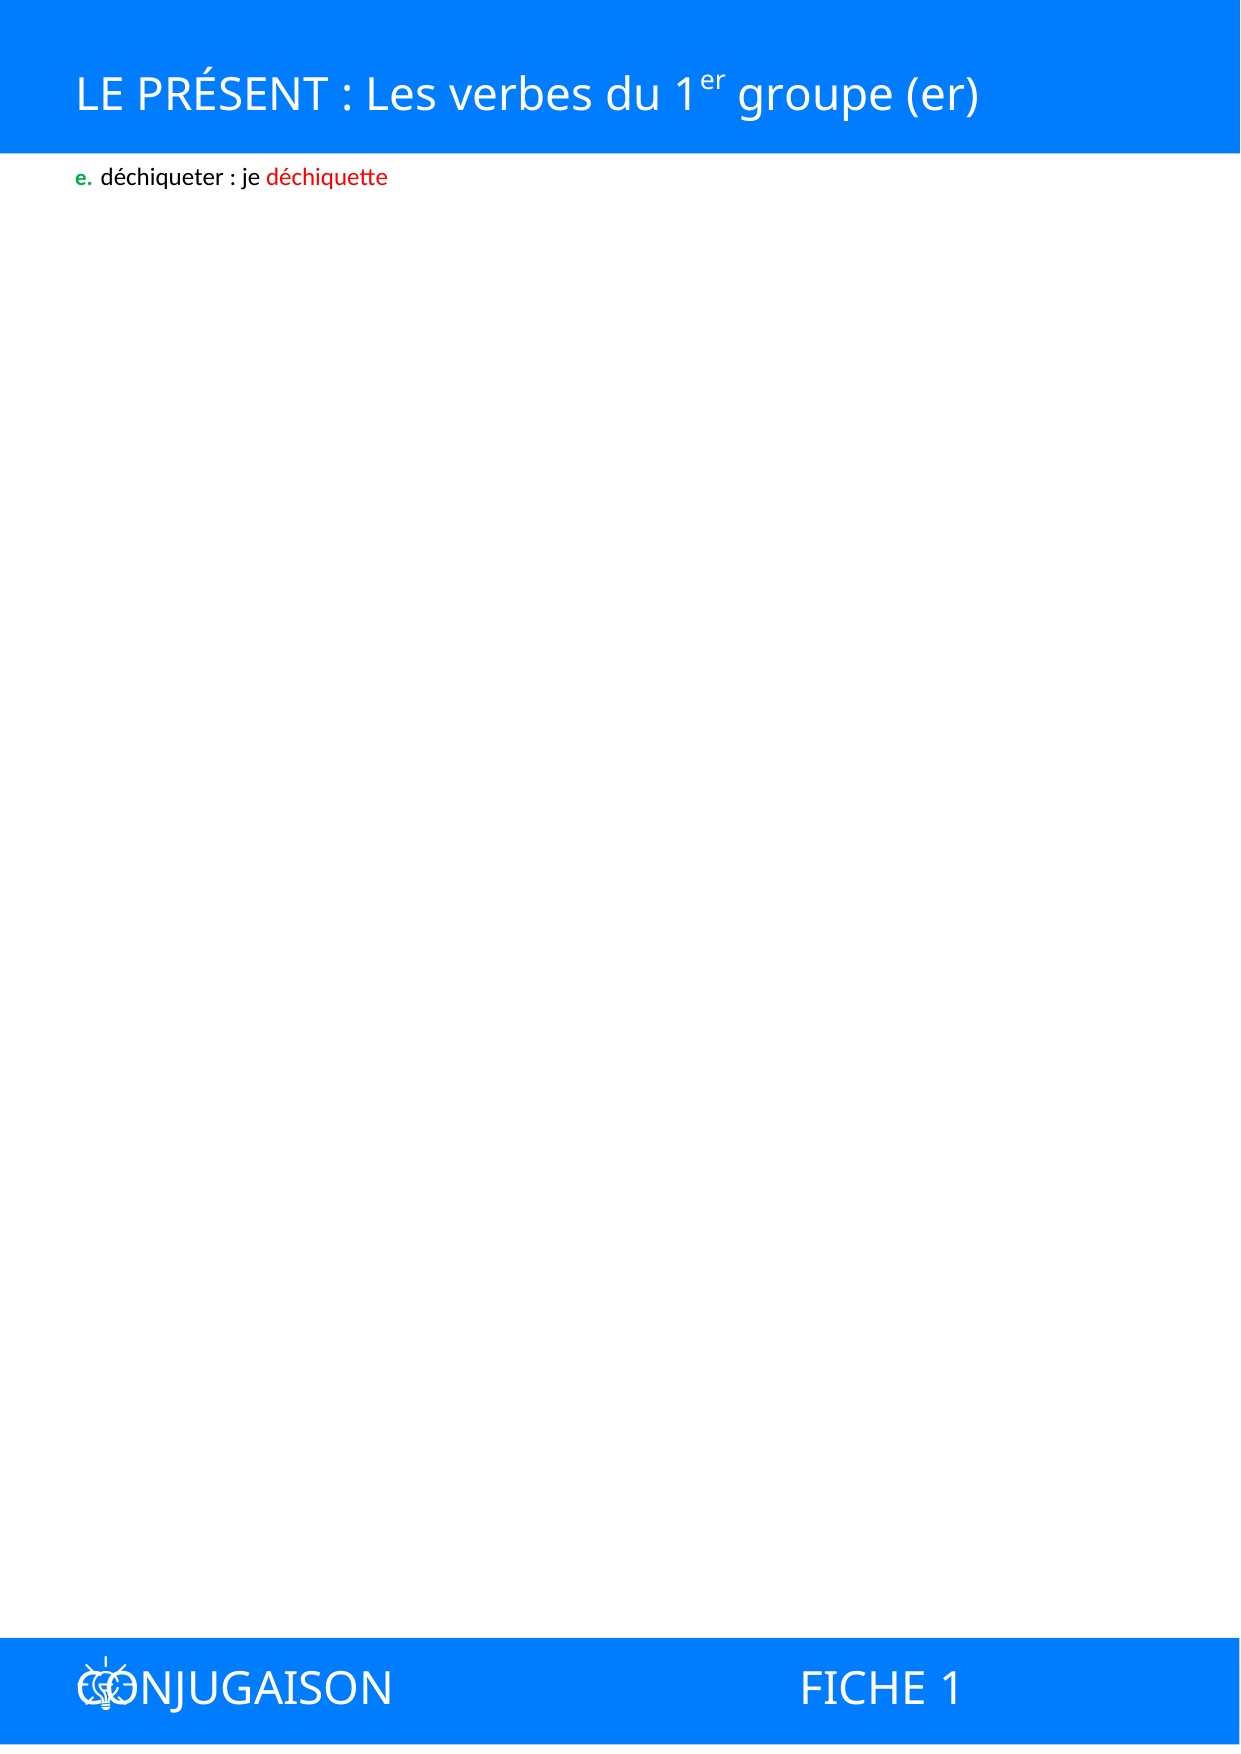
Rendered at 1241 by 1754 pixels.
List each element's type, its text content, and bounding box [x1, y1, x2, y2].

list déchiqueter : je déchiquette [75, 161, 583, 192]
picture [75, 1656, 139, 1712]
